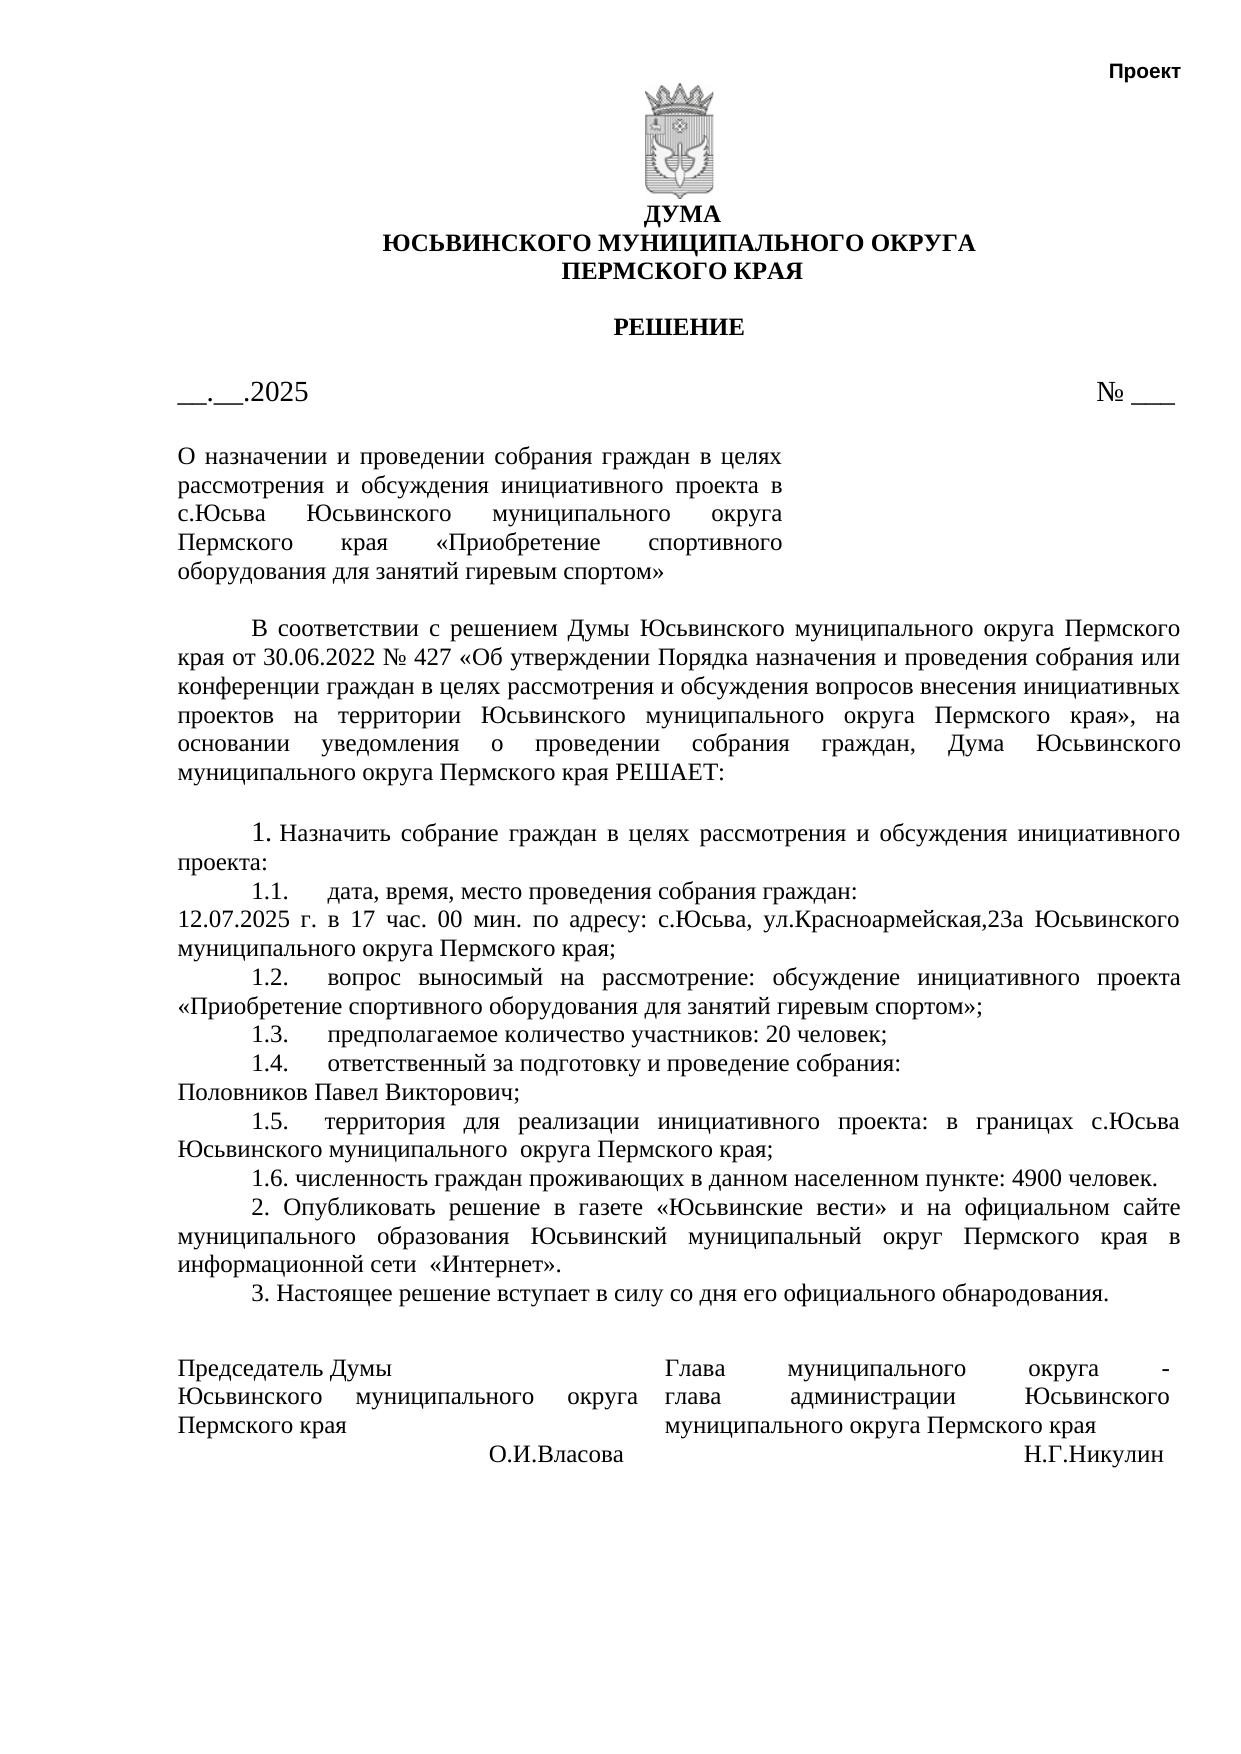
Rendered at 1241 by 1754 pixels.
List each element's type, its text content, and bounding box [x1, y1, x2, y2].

title ЮСЬВИНСКОГО МУНИЦИПАЛЬНОГО ОКРУГА [177, 228, 1181, 256]
text 12.07.2025 г. в 17 час. 00 мин. по адресу: с.Юсьва, ул.Красноармейская,23а Юсьвинского муниципального округа Пермского края; [177, 904, 1181, 962]
text 2. Опубликовать решение в газете «Юсьвинские вести» и на официальном сайте муниципального образования Юсьвинский муниципальный округ Пермского края в информационной сети «Интернет». [177, 1192, 1181, 1278]
title __.__.2025 № ___ [177, 374, 1181, 407]
list Назначить собрание граждан в целях рассмотрения и обсуждения инициативного проекта: [177, 815, 1181, 876]
text 1.6. численность граждан проживающих в данном населенном пункте: 4900 человек. [177, 1163, 1181, 1192]
list предполагаемое количество участников: 20 человек; [177, 1019, 1181, 1048]
list вопрос выносимый на рассмотрение: обсуждение инициативного проекта «Приобретение спортивного оборудования для занятий гиревым спортом»; [177, 962, 1181, 1019]
title РЕШЕНИЕ [177, 312, 1181, 340]
text 3. Настоящее решение вступает в силу со дня его официального обнародования. [177, 1278, 1181, 1307]
text Половников Павел Викторович; [177, 1077, 1181, 1106]
text В соответствии с решением Думы Юсьвинского муниципального округа Пермского края от 30.06.2022 № 427 «Об утверждении Порядка назначения и проведения собрания или конференции граждан в целях рассмотрения и обсуждения вопросов внесения инициативных проектов на территории Юсьвинского муниципального округа Пермского края», на основании уведомления о проведении собрания граждан, Дума Юсьвинского муниципального округа Пермского края РЕШАЕТ: [177, 613, 1181, 786]
title Проект [177, 59, 1181, 83]
title ПЕРМСКОГО КРАЯ [177, 256, 1181, 285]
title ДУМА [177, 199, 1181, 228]
table_header Глава муниципального округа - глава администрации Юсьвинского муниципального округа Пермского края Н.Г.Никулин [650, 1336, 1181, 1527]
list дата, время, место проведения собрания граждан: [177, 876, 1181, 904]
list ответственный за подготовку и проведение собрания: [177, 1048, 1181, 1077]
text 1.5. территория для реализации инициативного проекта: в границах с.Юсьва Юсьвинского муниципального округа Пермского края; [177, 1106, 1181, 1163]
table_header Председатель Думы Юсьвинского муниципального округа Пермского края О.И.Власова [177, 1336, 650, 1527]
text О назначении и проведении собрания граждан в целях рассмотрения и обсуждения инициативного проекта в с.Юсьва Юсьвинского муниципального округа Пермского края «Приобретение спортивного оборудования для занятий гиревым спортом» [177, 441, 783, 585]
